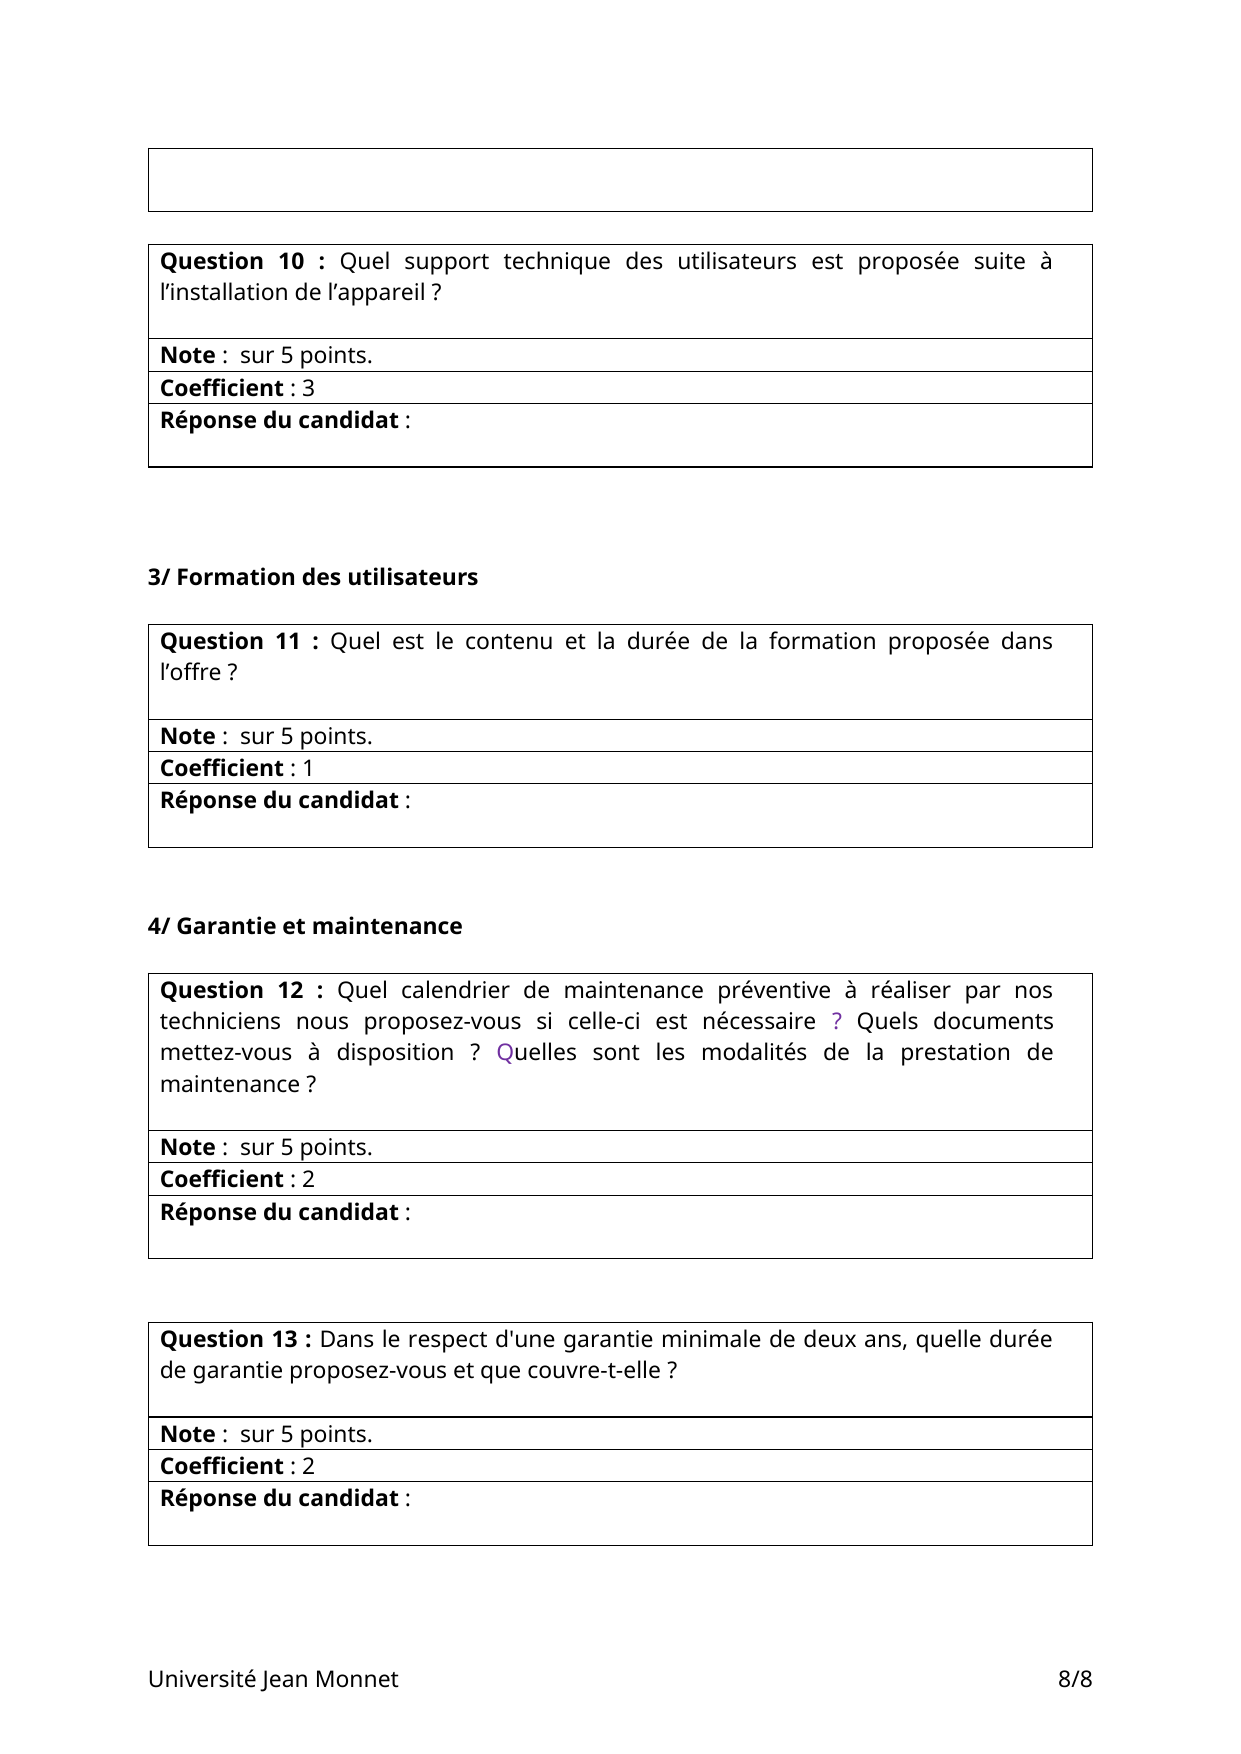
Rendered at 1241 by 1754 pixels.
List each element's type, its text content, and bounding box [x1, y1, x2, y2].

table_cell Note : sur 5 points. [149, 1131, 1092, 1162]
table_cell Réponse du candidat : [149, 1196, 1092, 1258]
table_cell Coefficient : 3 [149, 372, 1092, 403]
table_cell Réponse du candidat : [149, 404, 1092, 466]
table_cell Réponse du candidat : [149, 784, 1092, 847]
table_cell Coefficient : 2 [149, 1450, 1092, 1481]
table_cell Note : sur 5 points. [149, 339, 1092, 371]
table_cell Réponse du candidat : [149, 1482, 1092, 1544]
table_header Question 12 : Quel calendrier de maintenance préventive à réaliser par nos techniciens nous proposez-vous si celle-ci est nécessaire ? Quels documents mettez-vous à disposition ? Quelles sont les modalités de la prestation de maintenance ? [149, 974, 1092, 1130]
text 3/ Formation des utilisateurs [148, 561, 1066, 592]
text 4/ Garantie et maintenance [148, 910, 1066, 941]
table_cell Coefficient : 2 [149, 1163, 1092, 1194]
table_cell Note : sur 5 points. [149, 1418, 1092, 1449]
table_header Question 11 : Quel est le contenu et la durée de la formation proposée dans l’offre ? [149, 625, 1092, 718]
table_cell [149, 149, 1092, 211]
table_cell Coefficient : 1 [149, 752, 1092, 783]
table_cell Note : sur 5 points. [149, 720, 1092, 751]
table_header Question 13 : Dans le respect d'une garantie minimale de deux ans, quelle durée de garantie proposez-vous et que couvre-t-elle ? [149, 1323, 1092, 1416]
table_header Question 10 : Quel support technique des utilisateurs est proposée suite à l’installation de l’appareil ? [149, 245, 1092, 338]
